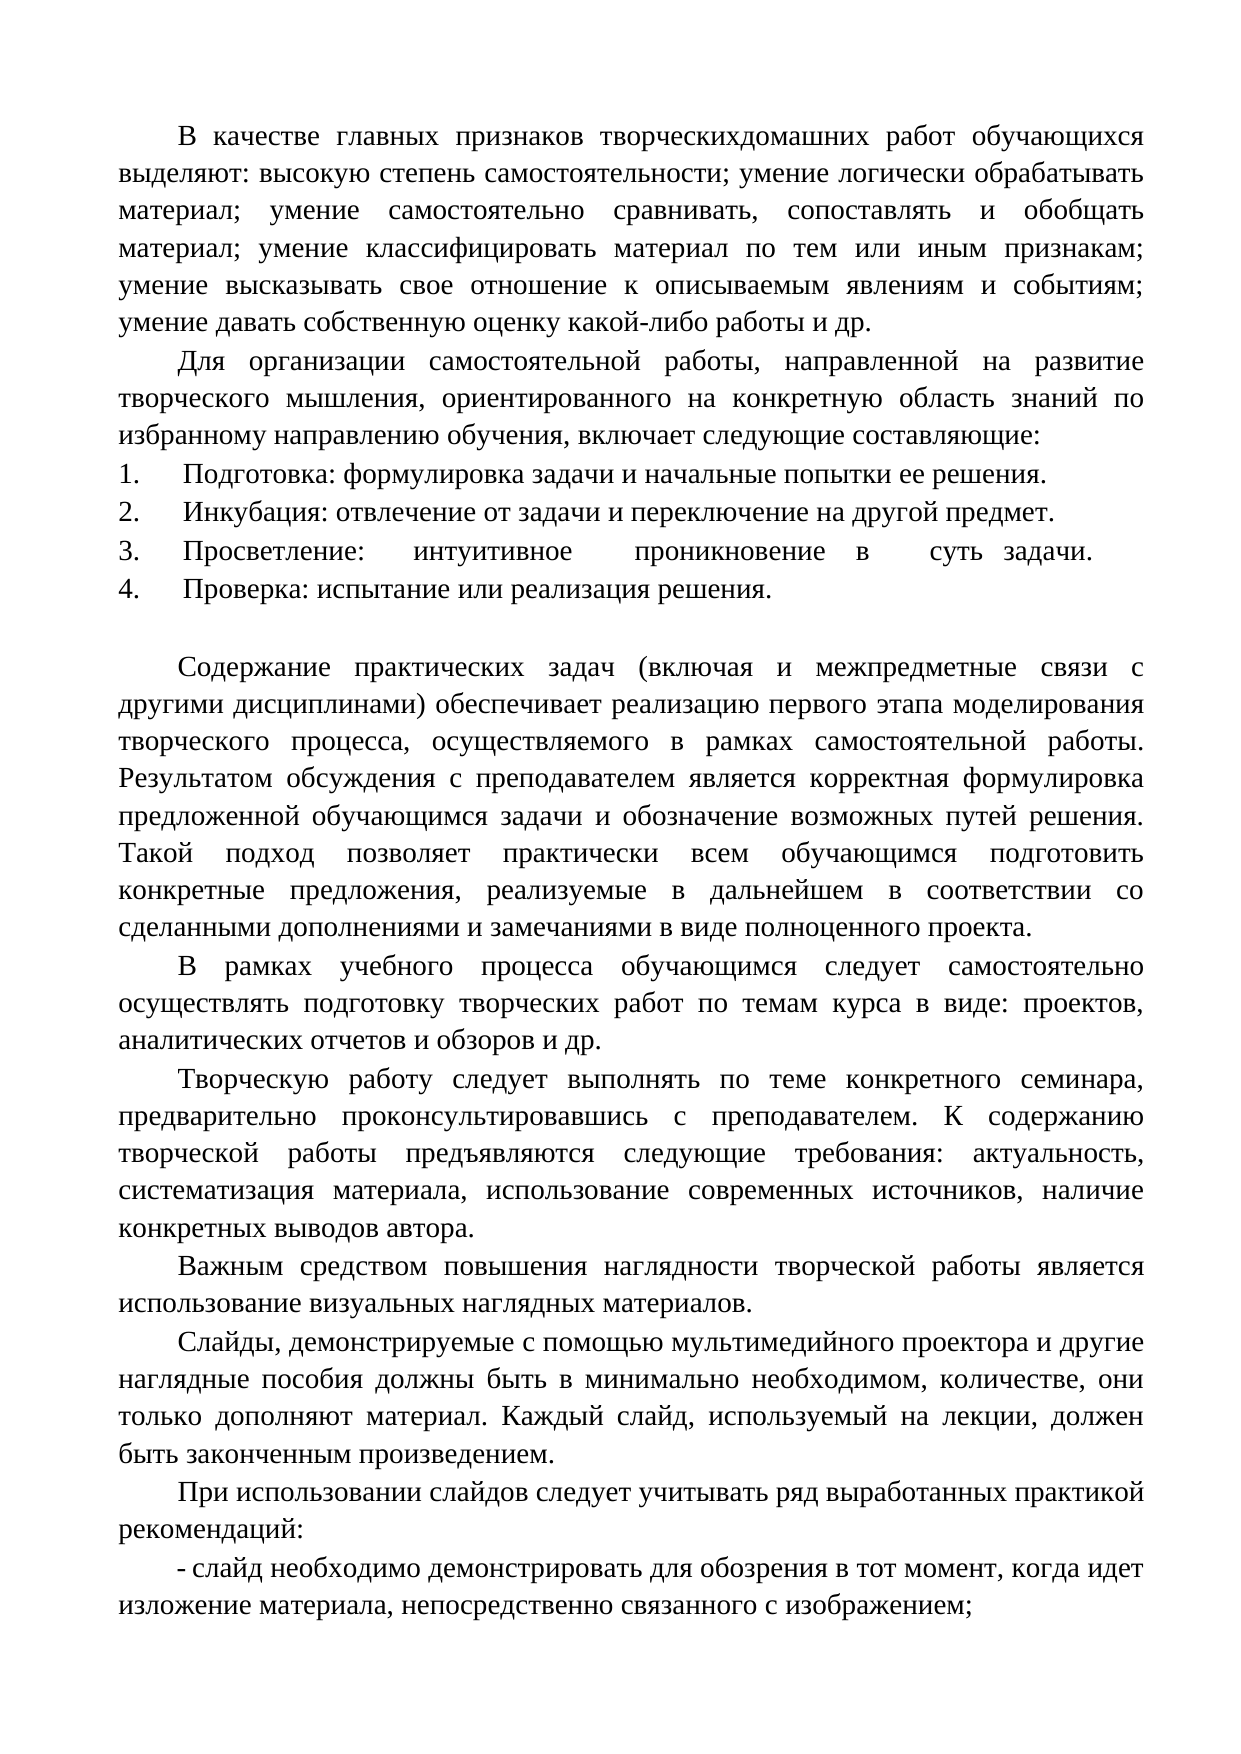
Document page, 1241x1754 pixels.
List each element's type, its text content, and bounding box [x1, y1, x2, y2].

list Инкубация: отвлечение от задачи и переключение на другой предмет. [118, 494, 1145, 528]
list слайд необходимо демонстрировать для обозрения в тот момент, когда идет изложение материала, непосредственно связанного с изображением; [118, 1550, 1145, 1621]
text Важным средством повышения наглядности творческой работы является использование визуальных наглядных материалов. [118, 1248, 1145, 1319]
text При использовании слайдов следует учитывать ряд выработанных практикой рекомендаций: [118, 1474, 1145, 1545]
list Просветление: интуитивное проникновение в суть задачи. [118, 533, 1145, 567]
text В качестве главных признаков творческихдомашних работ обучающихся выделяют: высокую степень самостоятельности; умение логически обрабатывать материал; умение самостоятельно сравнивать, сопоставлять и обобщать материал; умение классифицировать материал по тем или иным признакам; умение высказывать свое отношение к описываемым явлениям и событиям; умение давать собственную оценку какой-либо работы и др. [118, 118, 1145, 338]
text Содержание практических задач (включая и межпредметные связи с другими дисциплинами) обеспечивает реализацию первого этапа моделирования творческого процесса, осуществляемого в рамках самостоятельной работы. Результатом обсуждения с преподавателем является корректная формулировка предложенной обучающимся задачи и обозначение возможных путей решения. Такой подход позволяет практически всем обучающимся подготовить конкретные предложения, реализуемые в дальнейшем в соответствии со сделанными дополнениями и замечаниями в виде полноценного проекта. [118, 649, 1145, 943]
text Для организации самостоятельной работы, направленной на развитие творческого мышления, ориентированного на конкретную область знаний по избранному направлению обучения, включает следующие составляющие: [118, 343, 1145, 451]
text Творческую работу следует выполнять по теме конкретного семинара, предварительно проконсультировавшись с преподавателем. К содержанию творческой работы предъявляются следующие требования: актуальность, систематизация материала, использование современных источников, наличие конкретных выводов автора. [118, 1061, 1145, 1243]
list Проверка: испытание или реализация решения. [118, 572, 1145, 605]
text Слайды, демонстрируемые с помощью мультимедийного проектора и другие наглядные пособия должны быть в минимально необходимом, количестве, они только дополняют материал. Каждый слайд, используемый на лекции, должен быть законченным произведением. [118, 1324, 1145, 1469]
text В рамках учебного процесса обучающимся следует самостоятельно осуществлять подготовку творческих работ по темам курса в виде: проектов, аналитических отчетов и обзоров и др. [118, 948, 1145, 1056]
list Подготовка: формулировка задачи и начальные попытки ее решения. [118, 456, 1145, 489]
